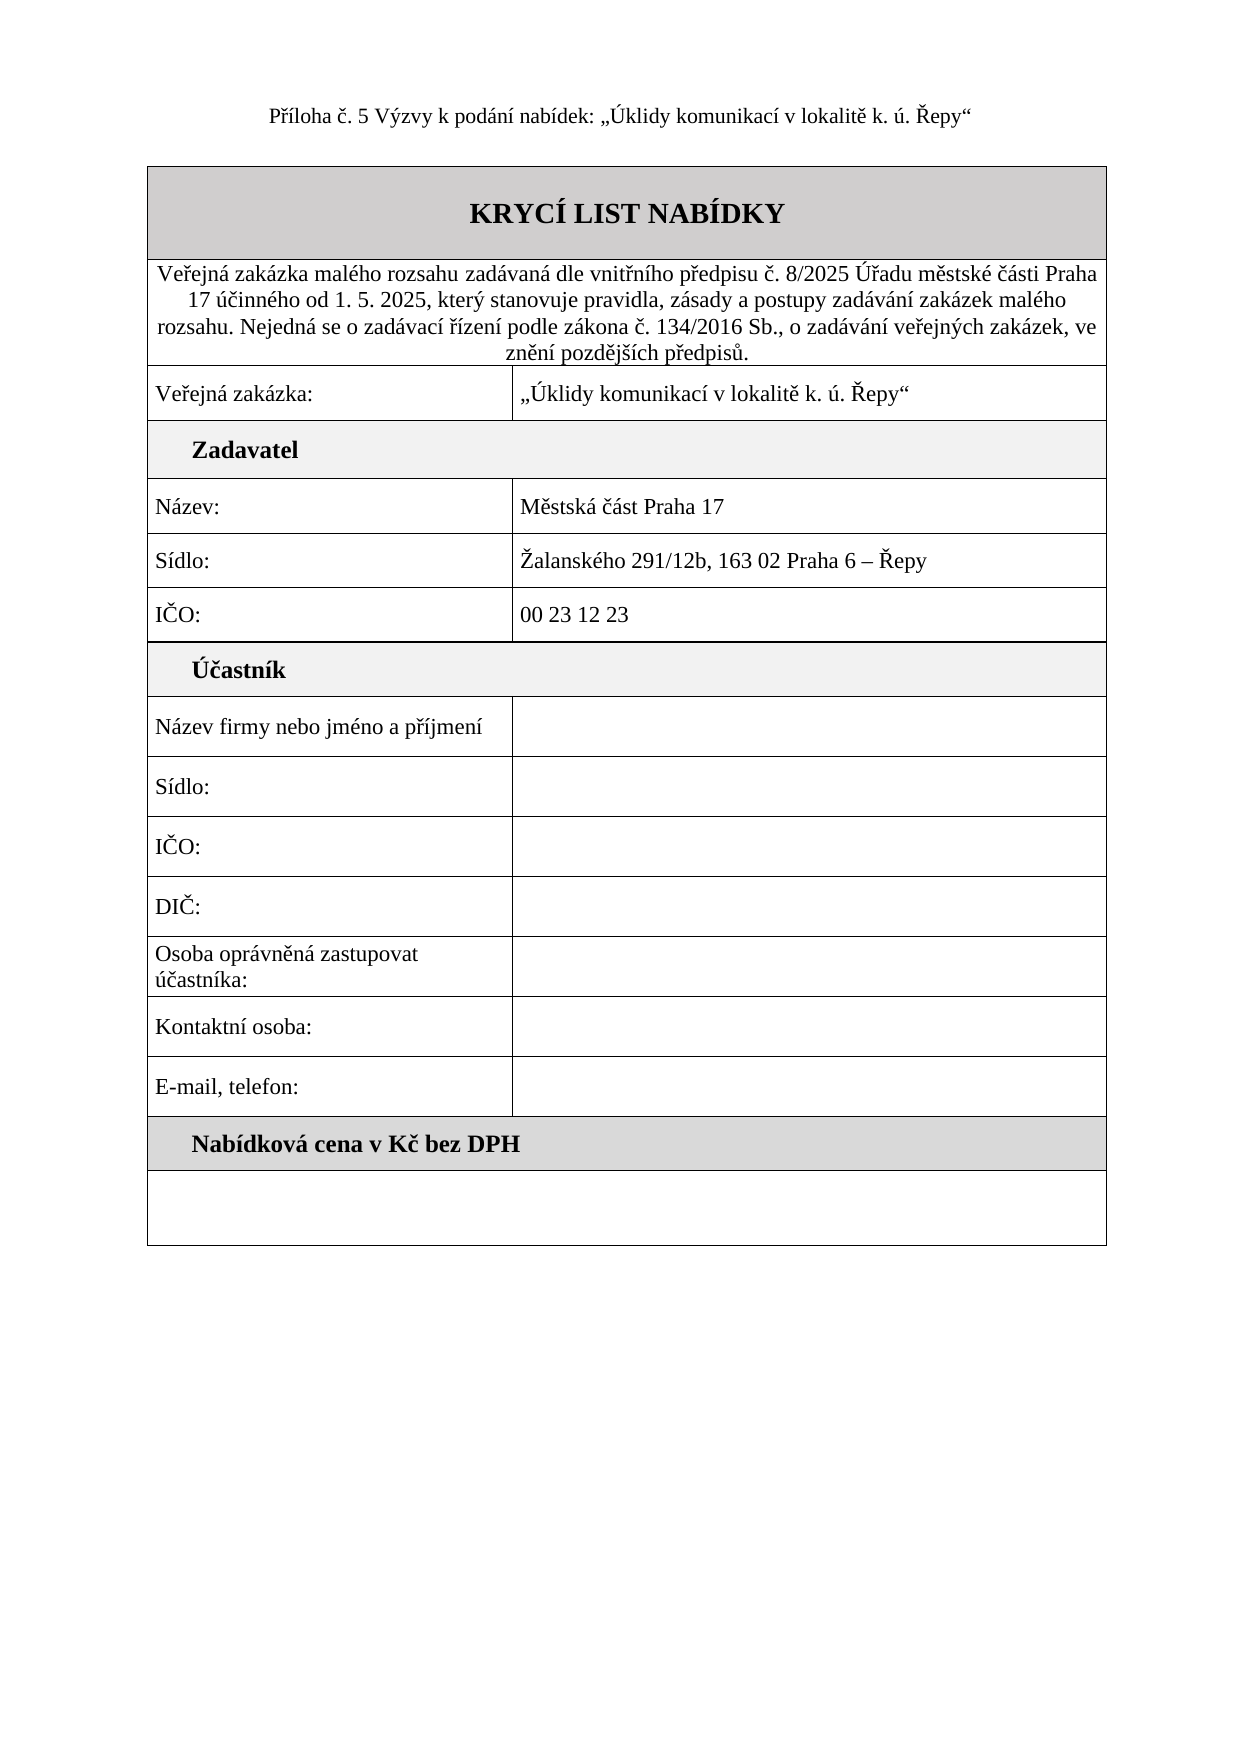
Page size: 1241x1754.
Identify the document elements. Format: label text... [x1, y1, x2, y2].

table_cell Osoba oprávněná zastupovat účastníka: [148, 937, 512, 996]
table_cell E-mail, telefon: [148, 1057, 512, 1116]
table_cell [513, 817, 1106, 876]
table_cell [513, 1057, 1106, 1116]
table_cell „Úklidy komunikací v lokalitě k. ú. Řepy“ [513, 366, 1106, 420]
table_cell Žalanského 291/12b, 163 02 Praha 6 – Řepy [513, 534, 1106, 587]
table_cell Název: [148, 479, 512, 533]
table_cell Název firmy nebo jméno a příjmení [148, 697, 512, 756]
table_cell [148, 1171, 1106, 1245]
table_cell [513, 937, 1106, 996]
table_cell [513, 997, 1106, 1056]
table_cell IČO: [148, 817, 512, 876]
table_cell [513, 757, 1106, 816]
table_cell IČO: [148, 588, 512, 641]
table_cell [513, 697, 1106, 756]
table_cell Kontaktní osoba: [148, 997, 512, 1056]
table_cell Zadavatel [148, 421, 1106, 478]
table_cell Městská část Praha 17 [513, 479, 1106, 533]
table_header KRYCÍ LIST NABÍDKY [148, 167, 1106, 259]
table_cell Nabídková cena v Kč bez DPH [148, 1117, 1106, 1170]
table_cell DIČ: [148, 877, 512, 936]
table_cell Sídlo: [148, 757, 512, 816]
text Příloha č. 5 Výzvy k podání nabídek: „Úklidy komunikací v lokalitě k. ú. Řepy“ [148, 103, 1093, 129]
table_cell Účastník [148, 643, 1106, 696]
table_cell 00 23 12 23 [513, 588, 1106, 641]
table_cell Veřejná zakázka malého rozsahu zadávaná dle vnitřního předpisu č. 8/2025 Úřadu městské části Praha 17 účinného od 1. 5. 2025, který stanovuje pravidla, zásady a postupy zadávání zakázek malého rozsahu. Nejedná se o zadávací řízení podle zákona č. 134/2016 Sb., o zadávání veřejných zakázek, ve znění pozdějších předpisů. [148, 260, 1106, 365]
table_cell [513, 877, 1106, 936]
table_cell Sídlo: [148, 534, 512, 587]
table_cell Veřejná zakázka: [148, 366, 512, 420]
